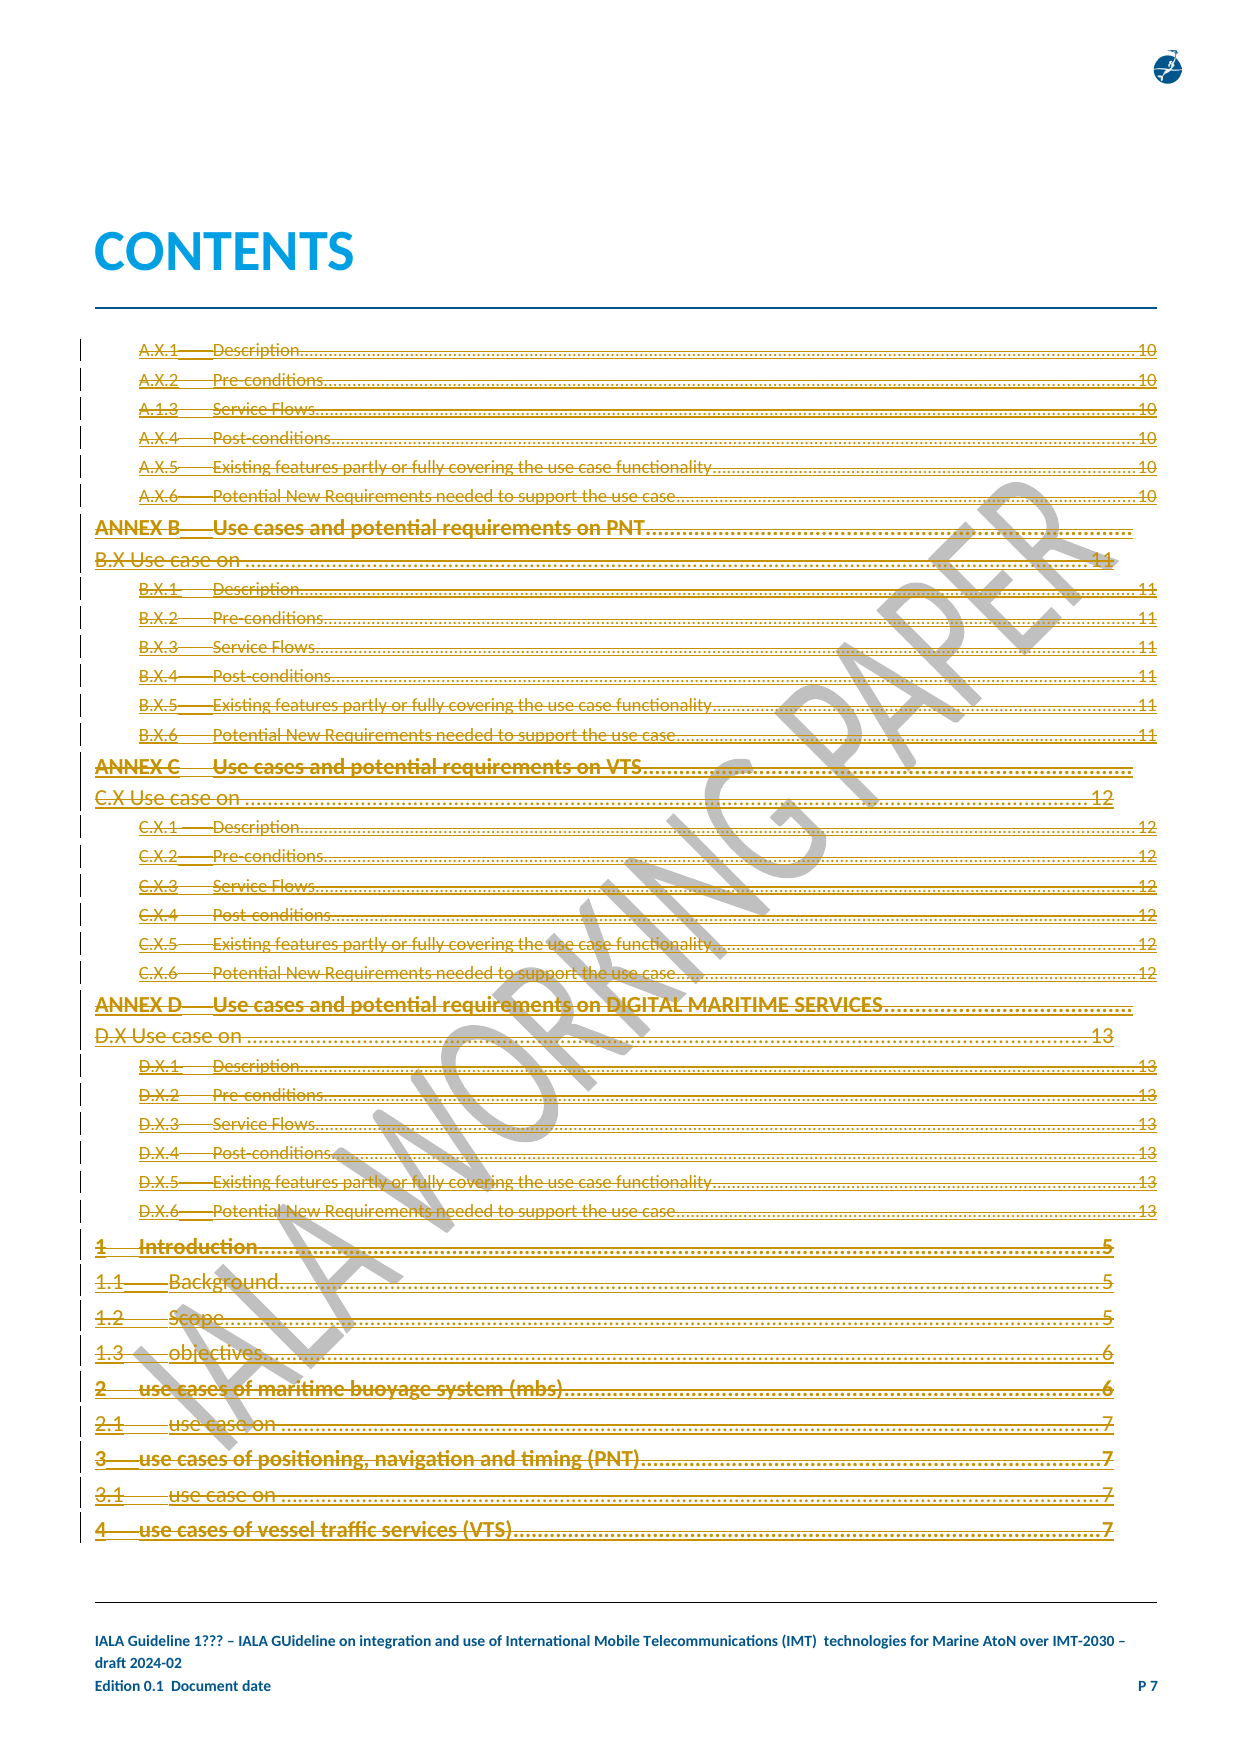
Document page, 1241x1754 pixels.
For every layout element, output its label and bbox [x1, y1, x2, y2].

picture [1122, 0, 1241, 119]
